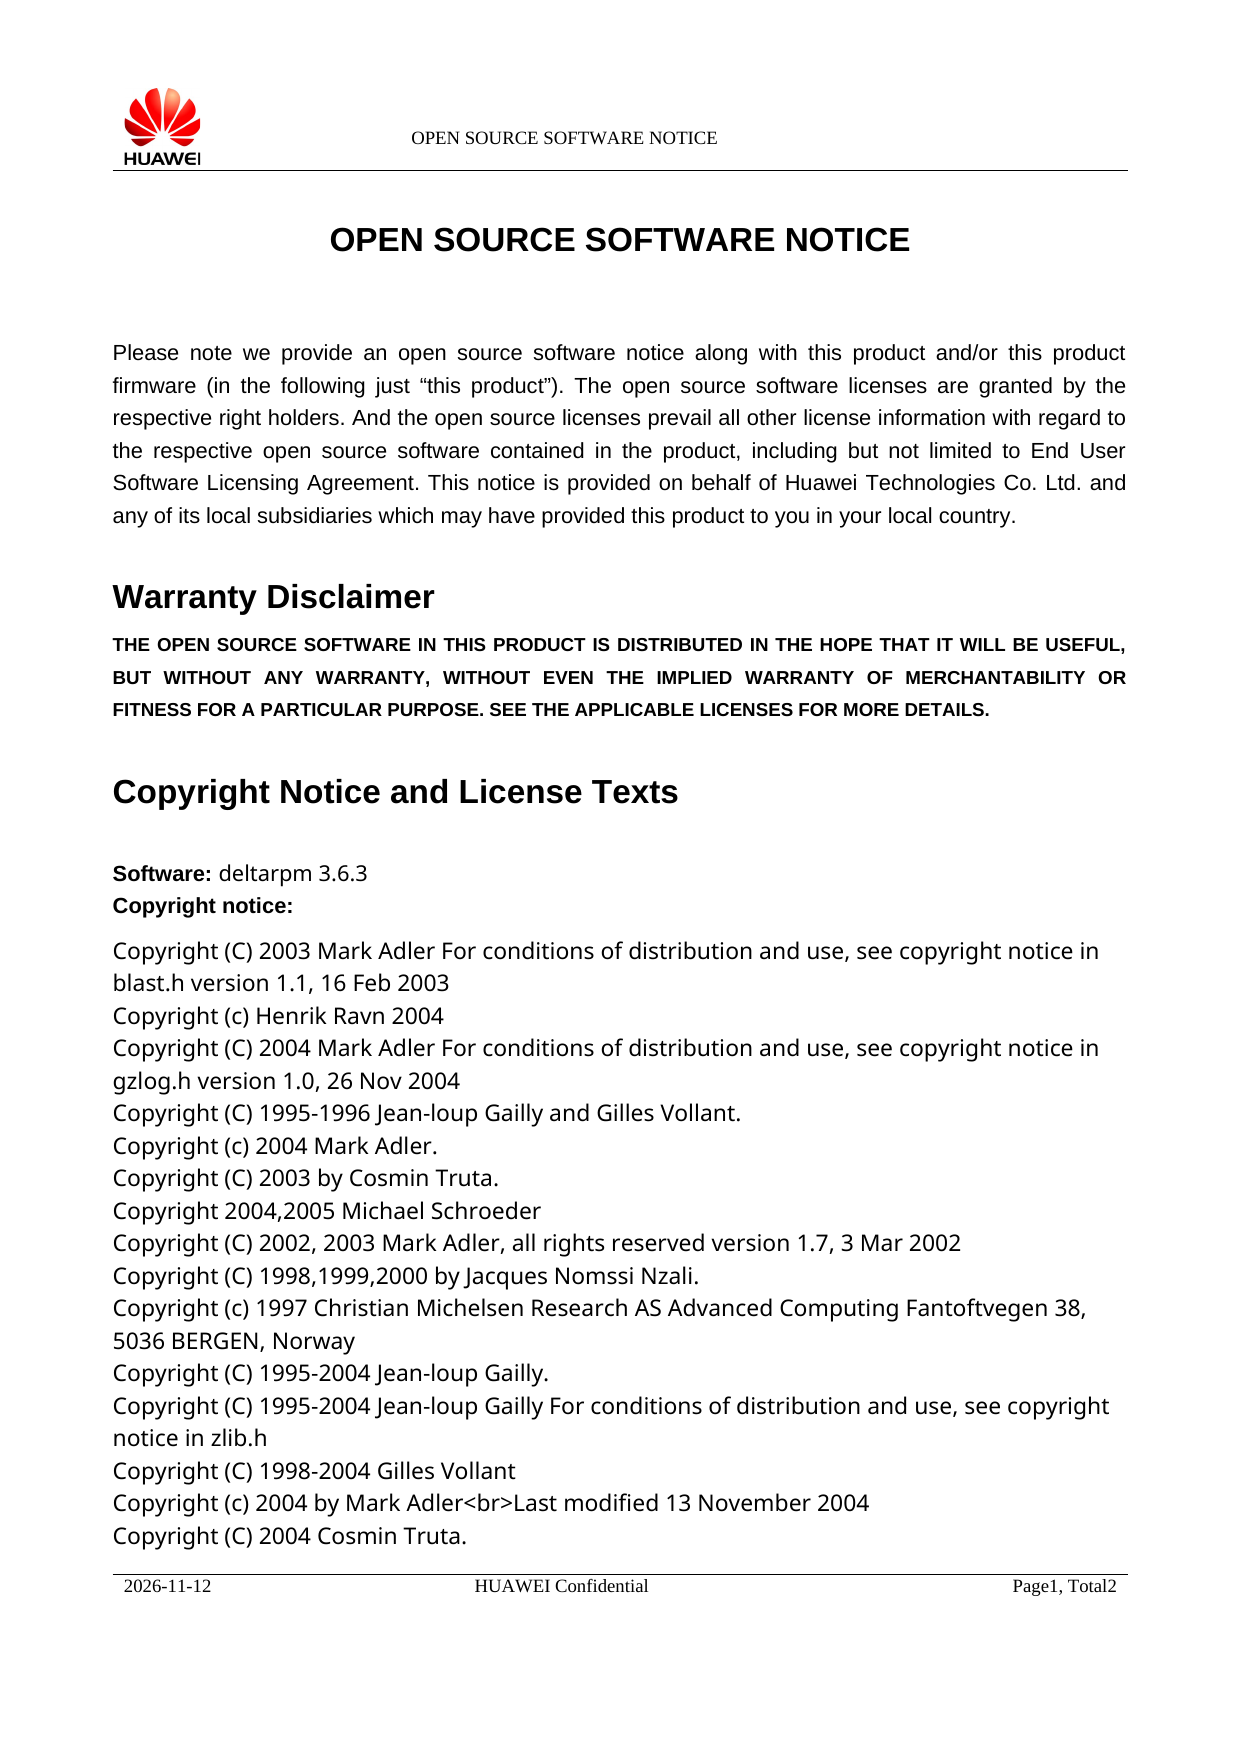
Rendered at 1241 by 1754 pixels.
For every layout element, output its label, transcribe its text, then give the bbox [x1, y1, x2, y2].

text The open source software in this product is distributed in the hope that it will be useful, but WITHOUT ANY WARRANTY, without even the implied warranty of MERCHANTABILITY or FITNESS FOR A PARTICULAR PURPOSE. See the applicable licenses for more details. [112, 629, 1128, 726]
text OPEN SOURCE SOFTWARE NOTICE [112, 206, 1128, 271]
text Copyright Notice and License Texts [112, 759, 1128, 824]
title Software: deltarpm 3.6.3 [112, 856, 1128, 889]
text Please note we provide an open source software notice along with this product and/or this product firmware (in the following just “this product”). The open source software licenses are granted by the respective right holders. And the open source licenses prevail all other license information with regard to the respective open source software contained in the product, including but not limited to End User Software Licensing Agreement. This notice is provided on behalf of Huawei Technologies Co. Ltd. and any of its local subsidiaries which may have provided this product to you in your local country. [112, 336, 1128, 531]
picture [124, 88, 201, 165]
text Warranty Disclaimer [112, 564, 1128, 629]
text Copyright notice: [112, 889, 1128, 921]
